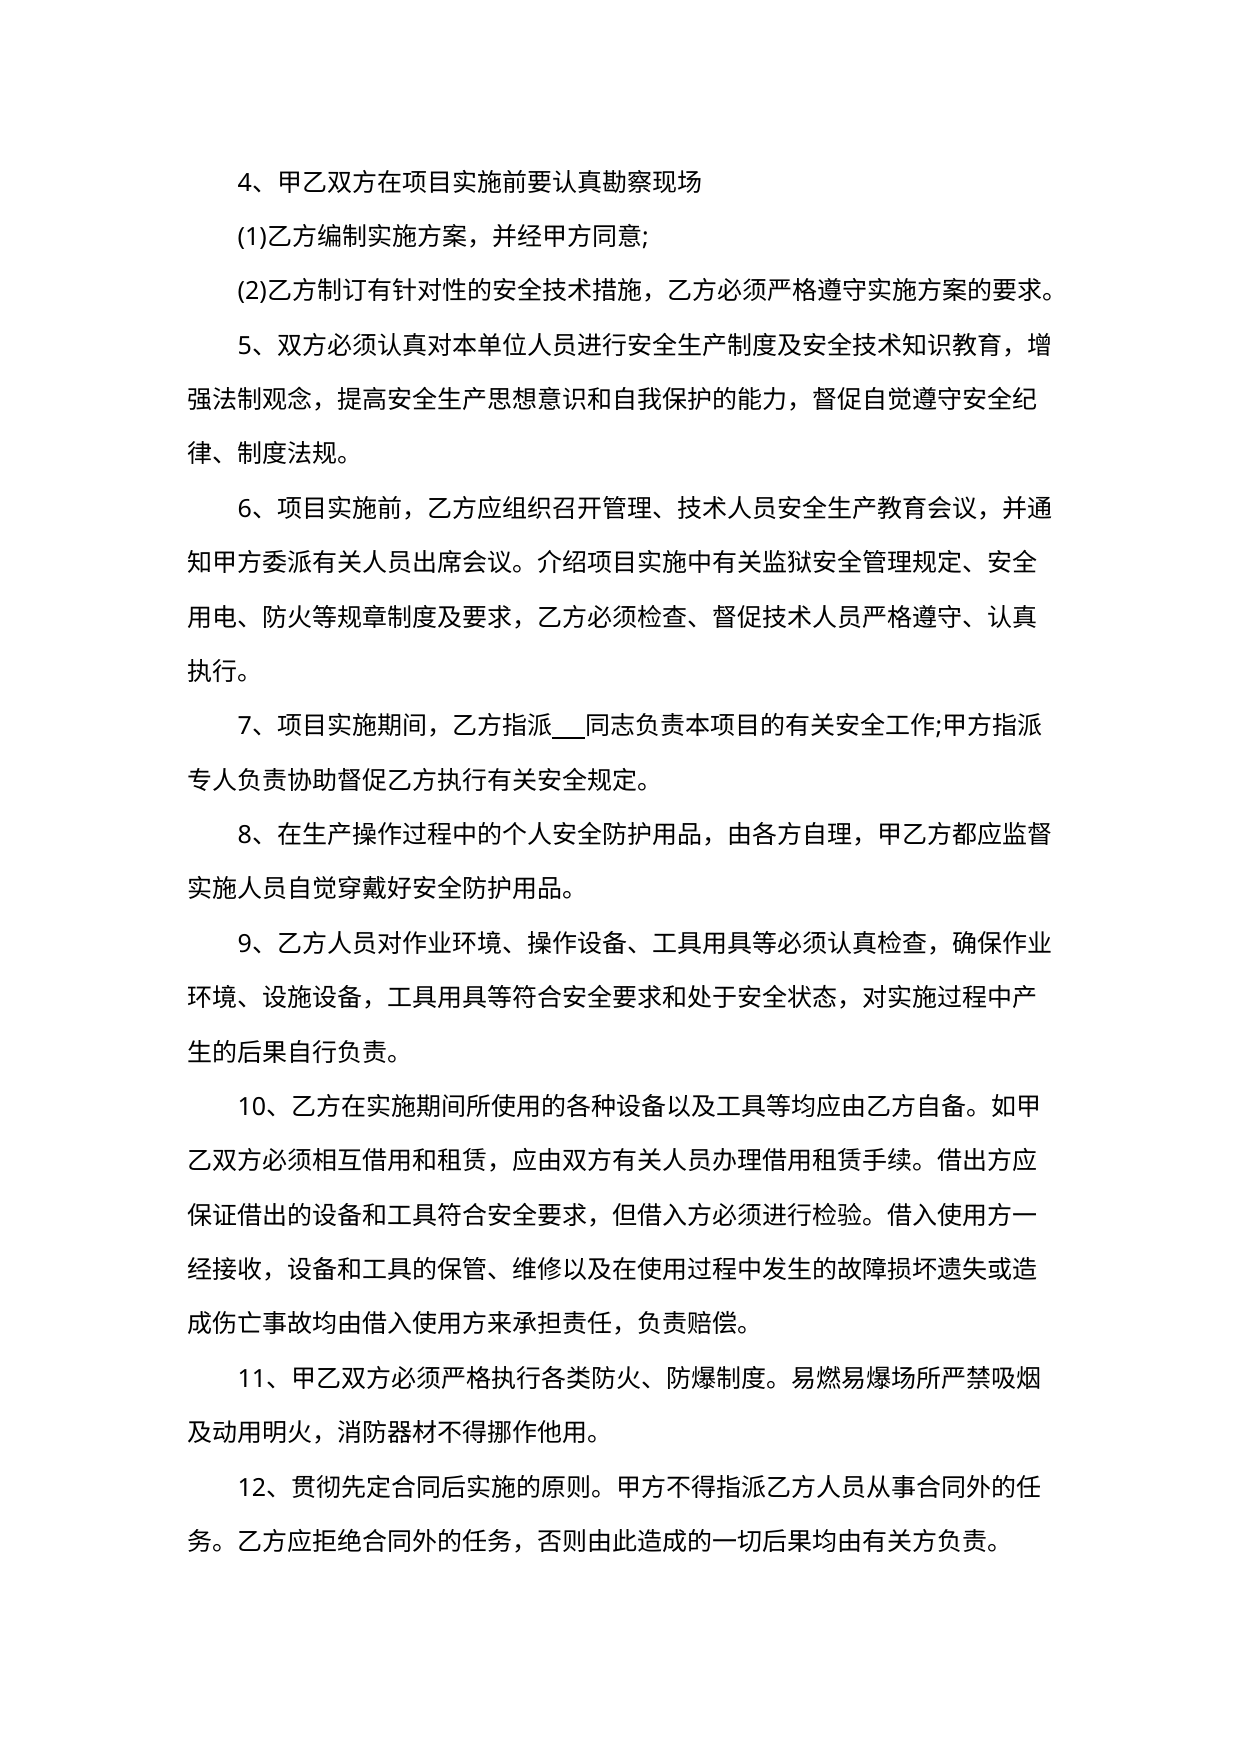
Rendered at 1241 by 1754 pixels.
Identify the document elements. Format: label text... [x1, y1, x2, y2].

text 9、乙方人员对作业环境、操作设备、工具用具等必须认真检查，确保作业环境、设施设备，工具用具等符合安全要求和处于安全状态，对实施过程中产生的后果自行负责。 [187, 923, 1053, 1068]
text 10、乙方在实施期间所使用的各种设备以及工具等均应由乙方自备。如甲乙双方必须相互借用和租赁，应由双方有关人员办理借用租赁手续。借出方应保证借出的设备和工具符合安全要求，但借入方必须进行检验。借入使用方一经接收，设备和工具的保管、维修以及在使用过程中发生的故障损坏遗失或造成伤亡事故均由借入使用方来承担责任，负责赔偿。 [187, 1086, 1053, 1340]
text 7、项目实施期间，乙方指派 同志负责本项目的有关安全工作;甲方指派专人负责协助督促乙方执行有关安全规定。 [187, 706, 1053, 796]
text 12、贯彻先定合同后实施的原则。甲方不得指派乙方人员从事合同外的任务。乙方应拒绝合同外的任务，否则由此造成的一切后果均由有关方负责。 [187, 1467, 1053, 1558]
text (2)乙方制订有针对性的安全技术措施，乙方必须严格遵守实施方案的要求。 [187, 271, 1053, 307]
text 8、在生产操作过程中的个人安全防护用品，由各方自理，甲乙方都应监督实施人员自觉穿戴好安全防护用品。 [187, 814, 1053, 905]
text (1)乙方编制实施方案，并经甲方同意; [187, 216, 1053, 253]
text 4、甲乙双方在项目实施前要认真勘察现场 [187, 162, 1053, 198]
text 11、甲乙双方必须严格执行各类防火、防爆制度。易燃易爆场所严禁吸烟及动用明火，消防器材不得挪作他用。 [187, 1358, 1053, 1449]
text 6、项目实施前，乙方应组织召开管理、技术人员安全生产教育会议，并通知甲方委派有关人员出席会议。介绍项目实施中有关监狱安全管理规定、安全用电、防火等规章制度及要求，乙方必须检查、督促技术人员严格遵守、认真执行。 [187, 488, 1053, 688]
text 5、双方必须认真对本单位人员进行安全生产制度及安全技术知识教育，增强法制观念，提高安全生产思想意识和自我保护的能力，督促自觉遵守安全纪律、制度法规。 [187, 325, 1053, 470]
